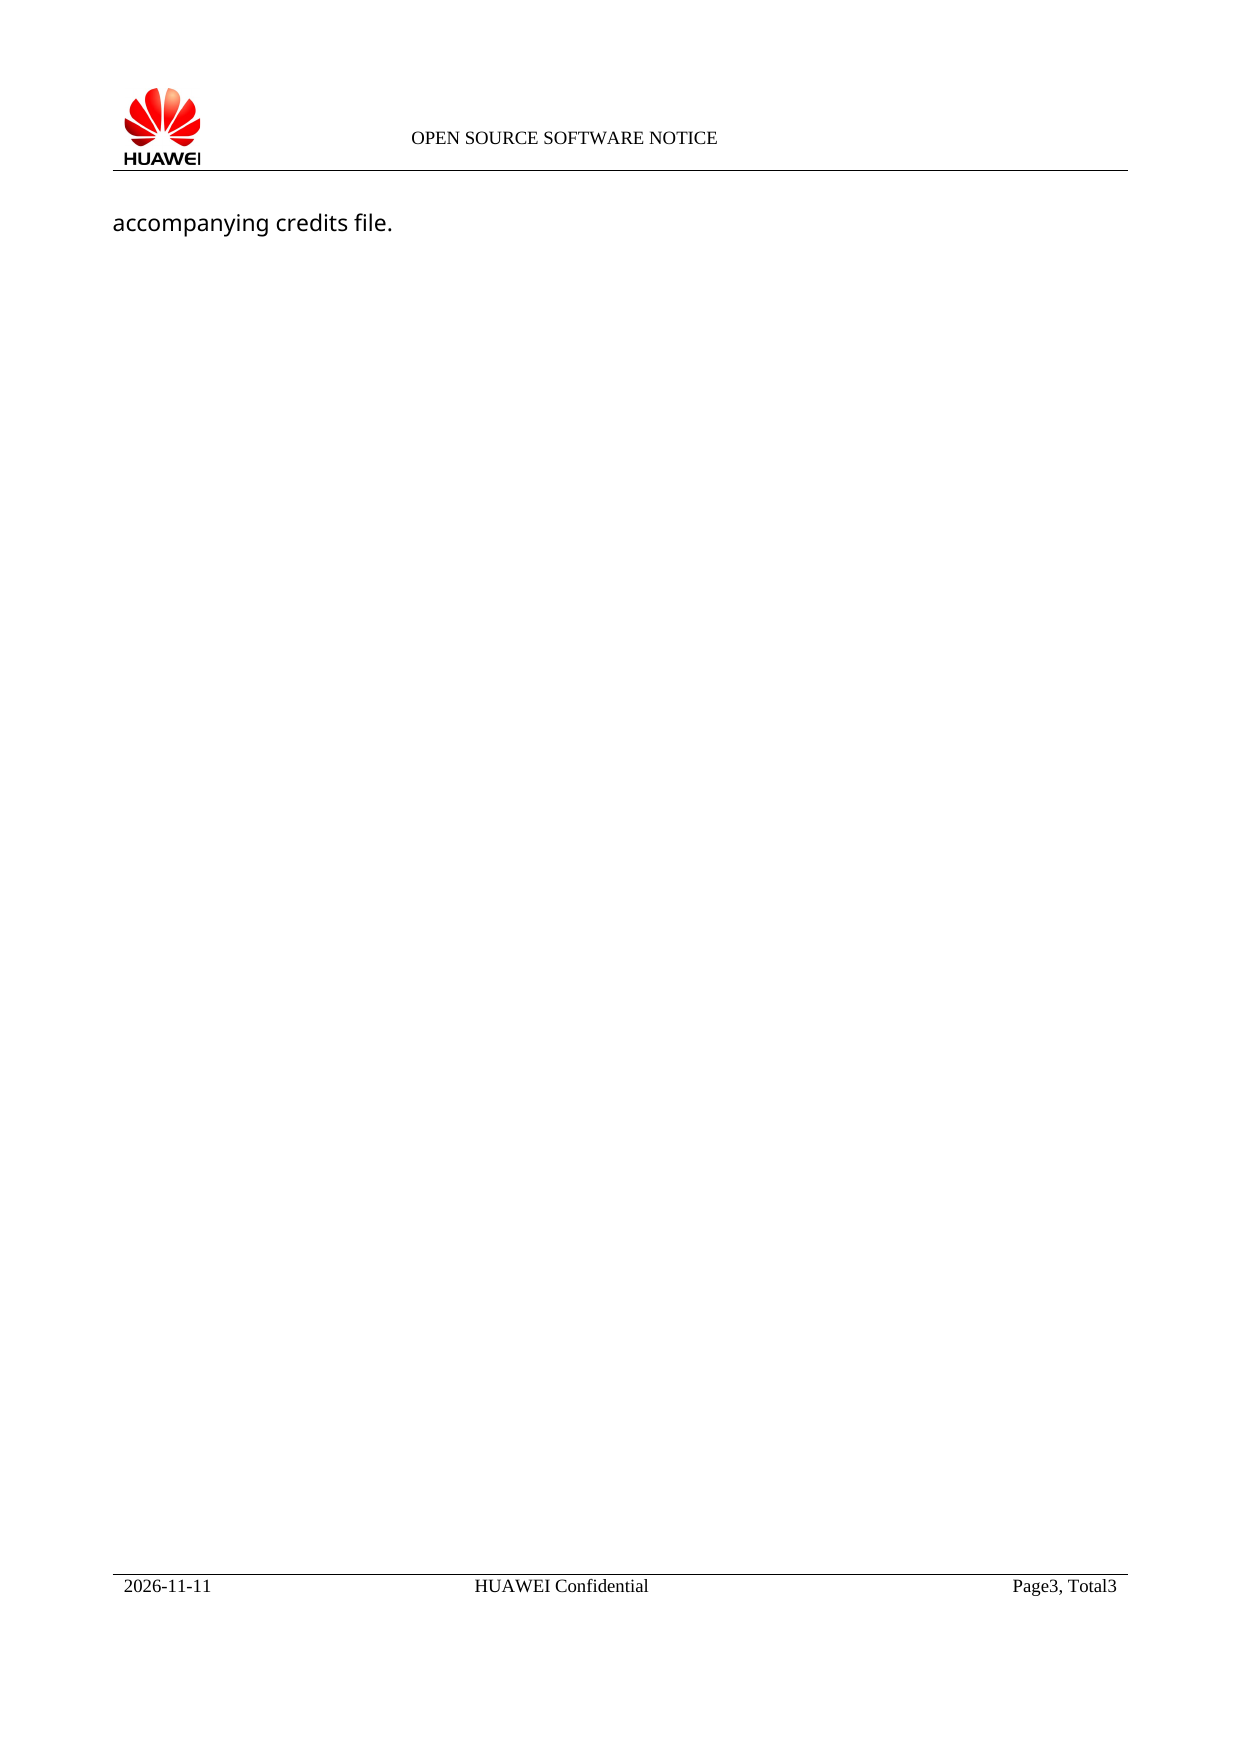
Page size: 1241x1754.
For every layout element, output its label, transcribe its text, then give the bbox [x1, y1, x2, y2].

text accompanying credits file. [112, 206, 1128, 239]
picture [124, 88, 201, 165]
